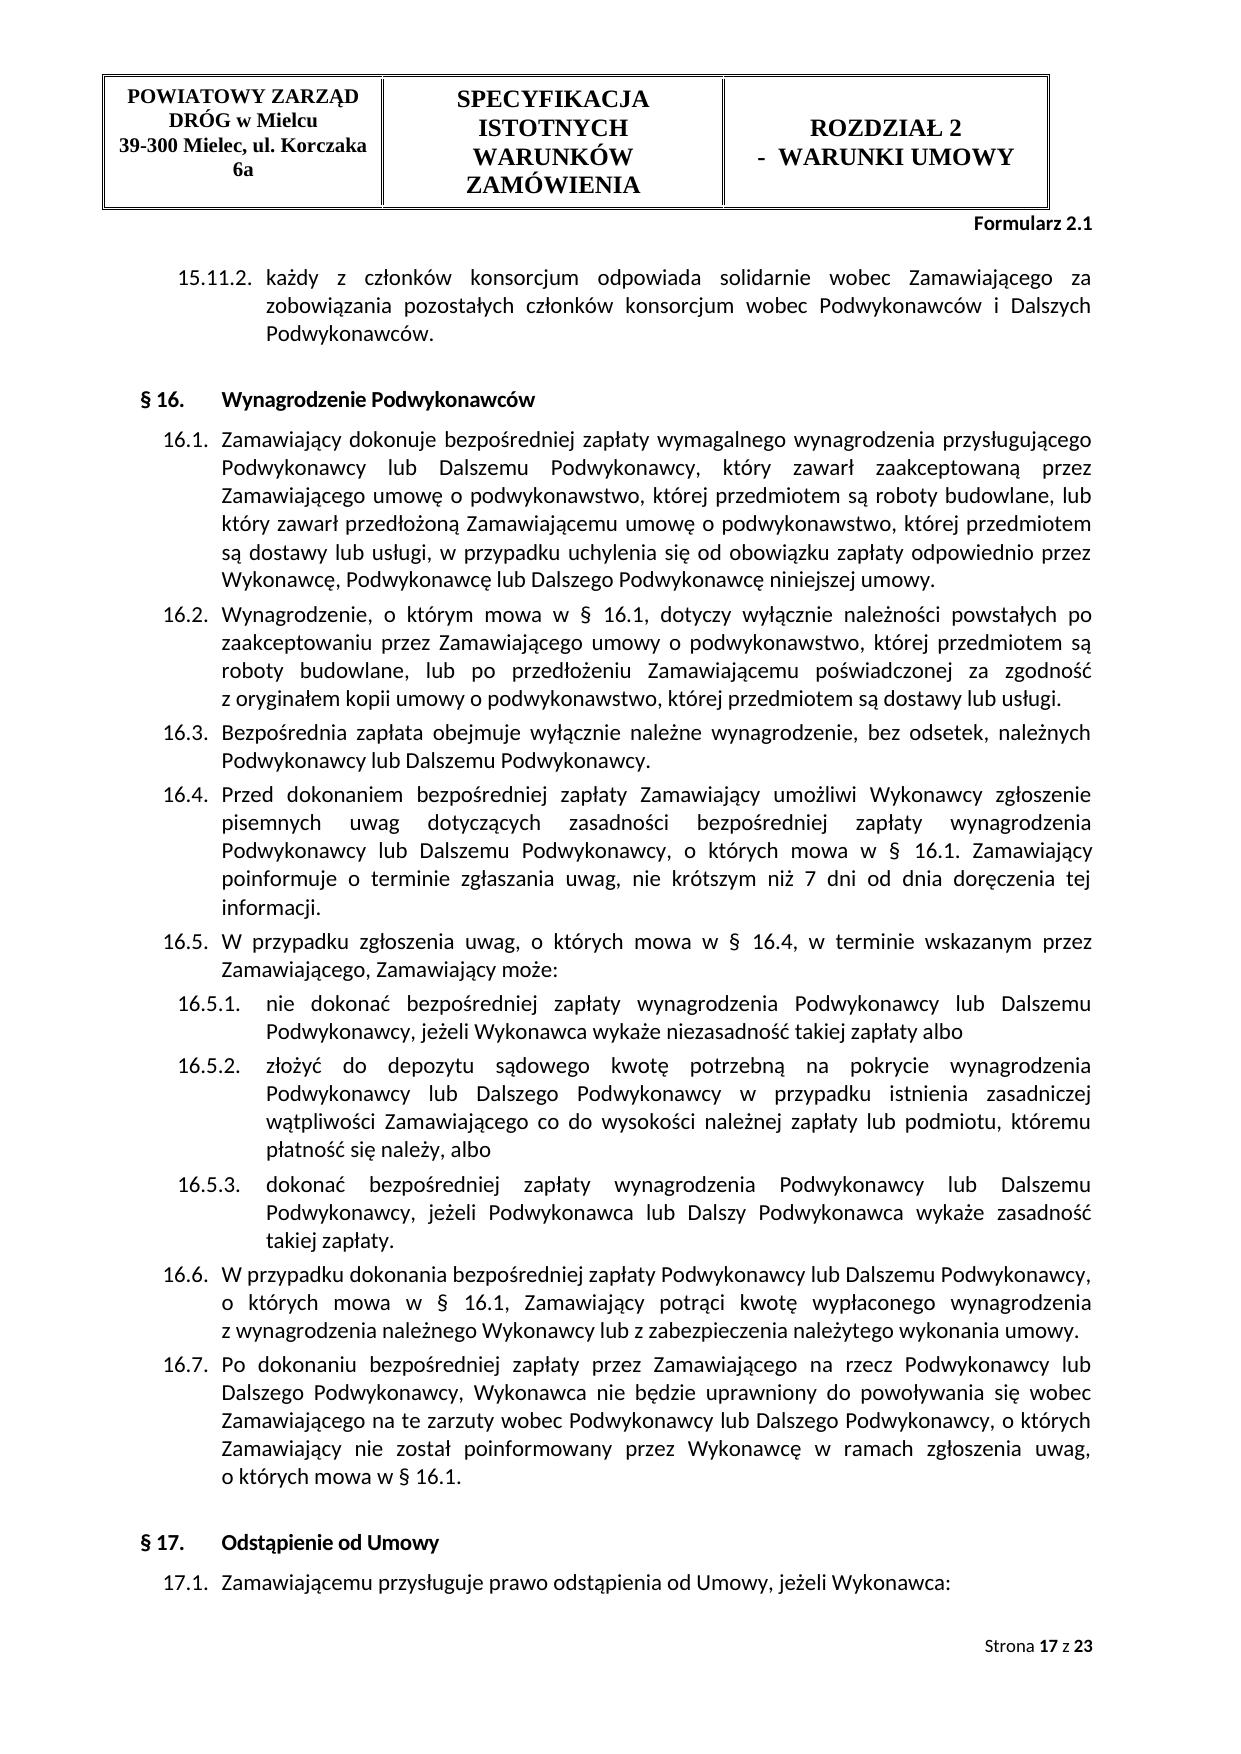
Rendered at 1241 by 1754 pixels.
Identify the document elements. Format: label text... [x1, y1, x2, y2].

subtitle dokonać bezpośredniej zapłaty wynagrodzenia Podwykonawcy lub Dalszemu Podwykonawcy, jeżeli Podwykonawca lub Dalszy Podwykonawca wykaże zasadność takiej zapłaty. [177, 1170, 1093, 1254]
subtitle Bezpośrednia zapłata obejmuje wyłącznie należne wynagrodzenie, bez odsetek, należnych Podwykonawcy lub Dalszemu Podwykonawcy. [162, 718, 1093, 774]
subtitle Odstąpienie od Umowy [162, 1528, 1093, 1556]
subtitle Przed dokonaniem bezpośredniej zapłaty Zamawiający umożliwi Wykonawcy zgłoszenie pisemnych uwag dotyczących zasadności bezpośredniej zapłaty wynagrodzenia Podwykonawcy lub Dalszemu Podwykonawcy, o których mowa w § 16.1. Zamawiający poinformuje o terminie zgłaszania uwag, nie krótszym niż 7 dni od dnia doręczenia tej informacji. [162, 781, 1093, 921]
subtitle nie dokonać bezpośredniej zapłaty wynagrodzenia Podwykonawcy lub Dalszemu Podwykonawcy, jeżeli Wykonawca wykaże niezasadność takiej zapłaty albo [177, 989, 1093, 1045]
subtitle Zamawiający dokonuje bezpośredniej zapłaty wymagalnego wynagrodzenia przysługującego Podwykonawcy lub Dalszemu Podwykonawcy, który zawarł zaakceptowaną przez Zamawiającego umowę o podwykonawstwo, której przedmiotem są roboty budowlane, lub który zawarł przedłożoną Zamawiającemu umowę o podwykonawstwo, której przedmiotem są dostawy lub usługi, w przypadku uchylenia się od obowiązku zapłaty odpowiednio przez Wykonawcę, Podwykonawcę lub Dalszego Podwykonawcę niniejszej umowy. [162, 426, 1093, 594]
subtitle W przypadku zgłoszenia uwag, o których mowa w § 16.4, w terminie wskazanym przez Zamawiającego, Zamawiający może: [162, 927, 1093, 983]
subtitle Wynagrodzenie, o którym mowa w § 16.1, dotyczy wyłącznie należności powstałych po zaakceptowaniu przez Zamawiającego umowy o podwykonawstwo, której przedmiotem są roboty budowlane, lub po przedłożeniu Zamawiającemu poświadczonej za zgodność z oryginałem kopii umowy o podwykonawstwo, której przedmiotem są dostawy lub usługi. [162, 600, 1093, 712]
subtitle Zamawiającemu przysługuje prawo odstąpienia od Umowy, jeżeli Wykonawca: [162, 1568, 1093, 1597]
subtitle W przypadku dokonania bezpośredniej zapłaty Podwykonawcy lub Dalszemu Podwykonawcy, o których mowa w § 16.1, Zamawiający potrąci kwotę wypłaconego wynagrodzenia z wynagrodzenia należnego Wykonawcy lub z zabezpieczenia należytego wykonania umowy. [162, 1260, 1093, 1344]
subtitle złożyć do depozytu sądowego kwotę potrzebną na pokrycie wynagrodzenia Podwykonawcy lub Dalszego Podwykonawcy w przypadku istnienia zasadniczej wątpliwości Zamawiającego co do wysokości należnej zapłaty lub podmiotu, któremu płatność się należy, albo [177, 1051, 1093, 1163]
subtitle Wynagrodzenie Podwykonawców [162, 385, 1093, 413]
subtitle Po dokonaniu bezpośredniej zapłaty przez Zamawiającego na rzecz Podwykonawcy lub Dalszego Podwykonawcy, Wykonawca nie będzie uprawniony do powoływania się wobec Zamawiającego na te zarzuty wobec Podwykonawcy lub Dalszego Podwykonawcy, o których Zamawiający nie został poinformowany przez Wykonawcę w ramach zgłoszenia uwag, o których mowa w § 16.1. [162, 1350, 1093, 1491]
subtitle każdy z członków konsorcjum odpowiada solidarnie wobec Zamawiającego za zobowiązania pozostałych członków konsorcjum wobec Podwykonawców i Dalszych Podwykonawców. [177, 263, 1093, 347]
